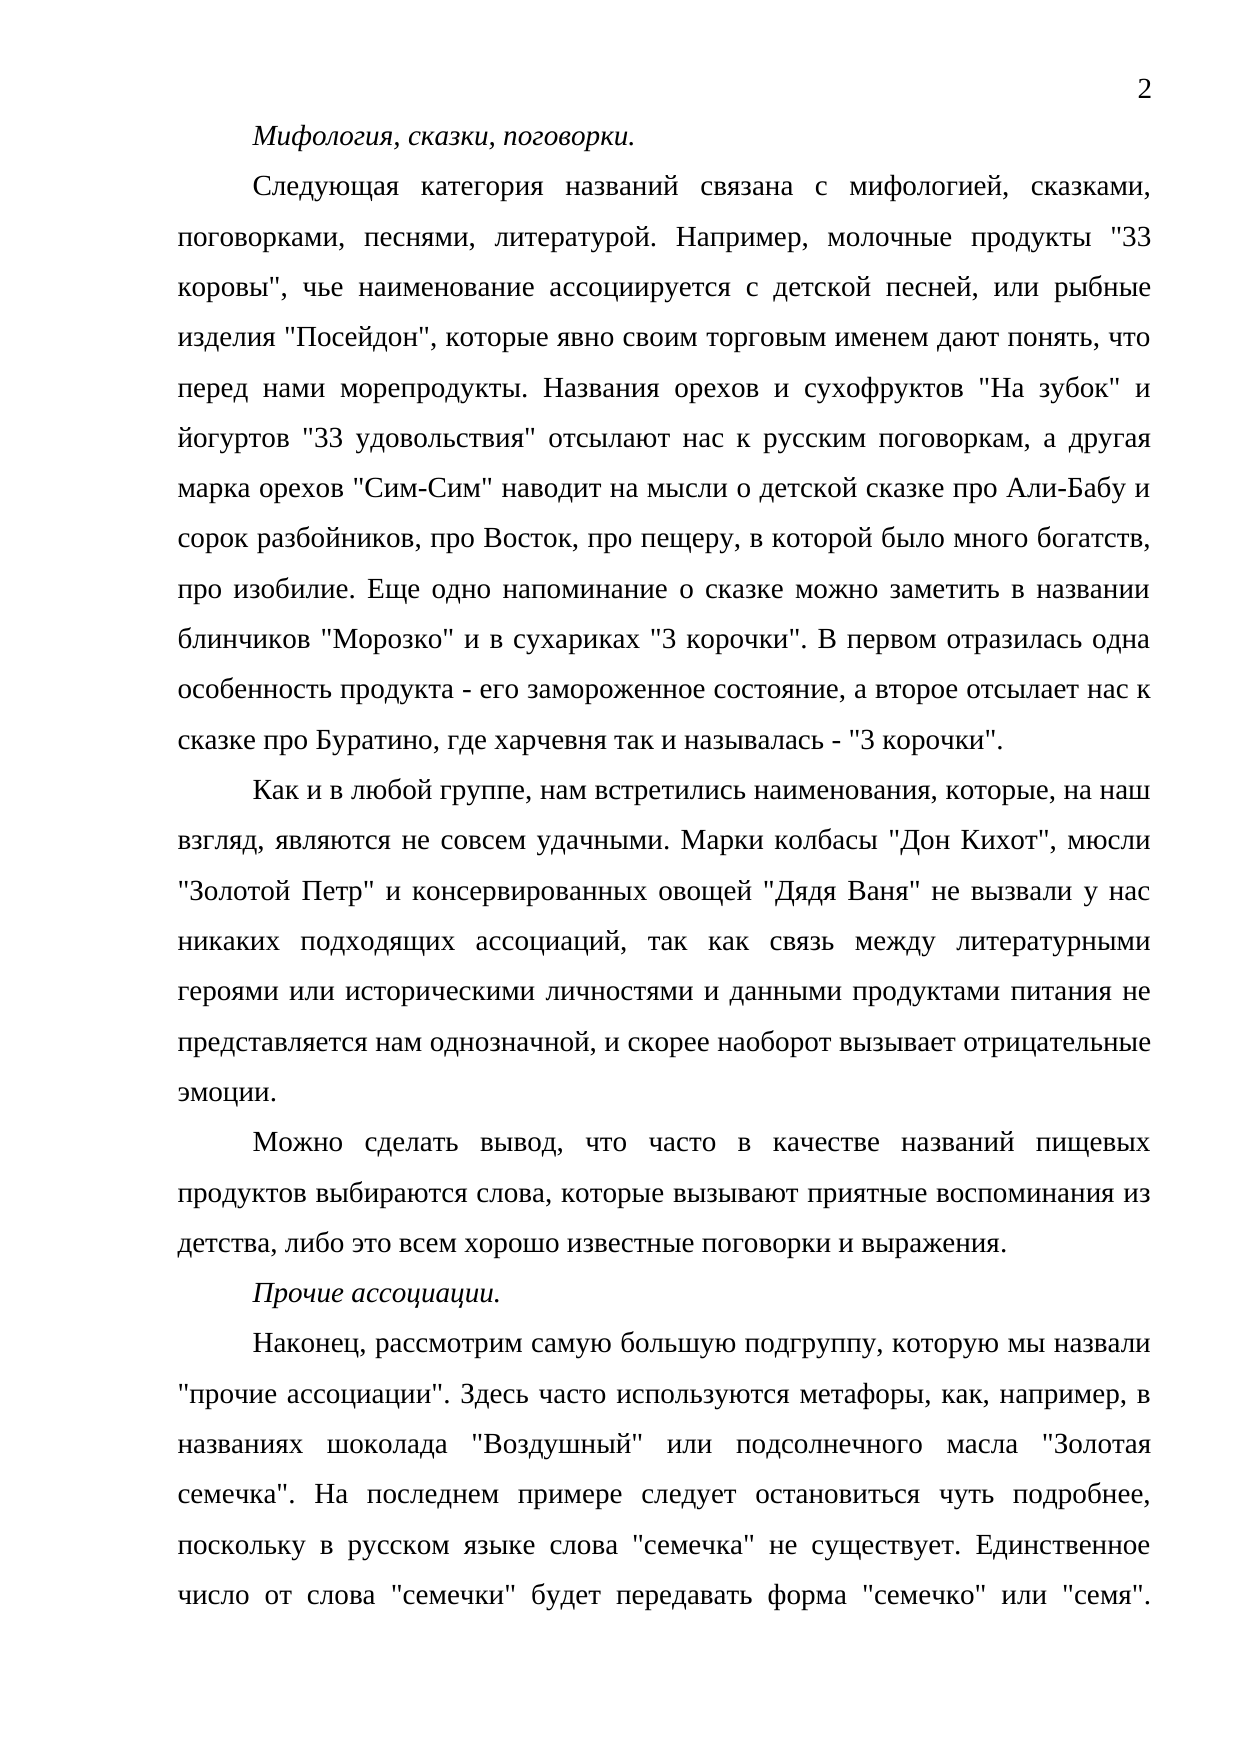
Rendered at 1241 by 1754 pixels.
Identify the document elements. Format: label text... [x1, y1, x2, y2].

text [177, 1326, 1152, 1611]
text Можно сделать вывод, что часто в качестве названий пищевых продуктов выбираются слова, которые вызывают приятные воспоминания из детства, либо это всем хорошо известные поговорки и выражения. [177, 1124, 1152, 1258]
text Как и в любой группе, нам встретились наименования, которые, на наш взгляд, являются не совсем удачными. Марки колбасы "Дон Кихот", мюсли "Золотой Петр" и консервированных овощей "Дядя Ваня" не вызвали у нас никаких подходящих ассоциаций, так как связь между литературными героями или историческими личностями и данными продуктами питания не представляется нам однозначной, и скорее наоборот вызывает отрицательные эмоции. [177, 772, 1152, 1108]
text Следующая категория названий связана с мифологией, сказками, поговорками, песнями, литературой. Например, молочные продукты "33 коровы", чье наименование ассоциируется с детской песней, или рыбные изделия "Посейдон", которые явно своим торговым именем дают понять, что перед нами морепродукты. Названия орехов и сухофруктов "На зубок" и йогуртов "33 удовольствия" отсылают нас к русским поговоркам, а другая марка орехов "Сим-Сим" наводит на мысли о детской сказке про Али-Бабу и сорок разбойников, про Восток, про пещеру, в которой было много богатств, про изобилие. Еще одно напоминание о сказке можно заметить в названии блинчиков "Морозко" и в сухариках "3 корочки". В первом отразилась одна особенность продукта - его замороженное состояние, а второе отсылает нас к сказке про Буратино, где харчевня так и называлась - "3 корочки". [177, 168, 1152, 755]
text Прочие ассоциации. [177, 1275, 1152, 1309]
text Мифология, сказки, поговорки. [177, 118, 1152, 152]
